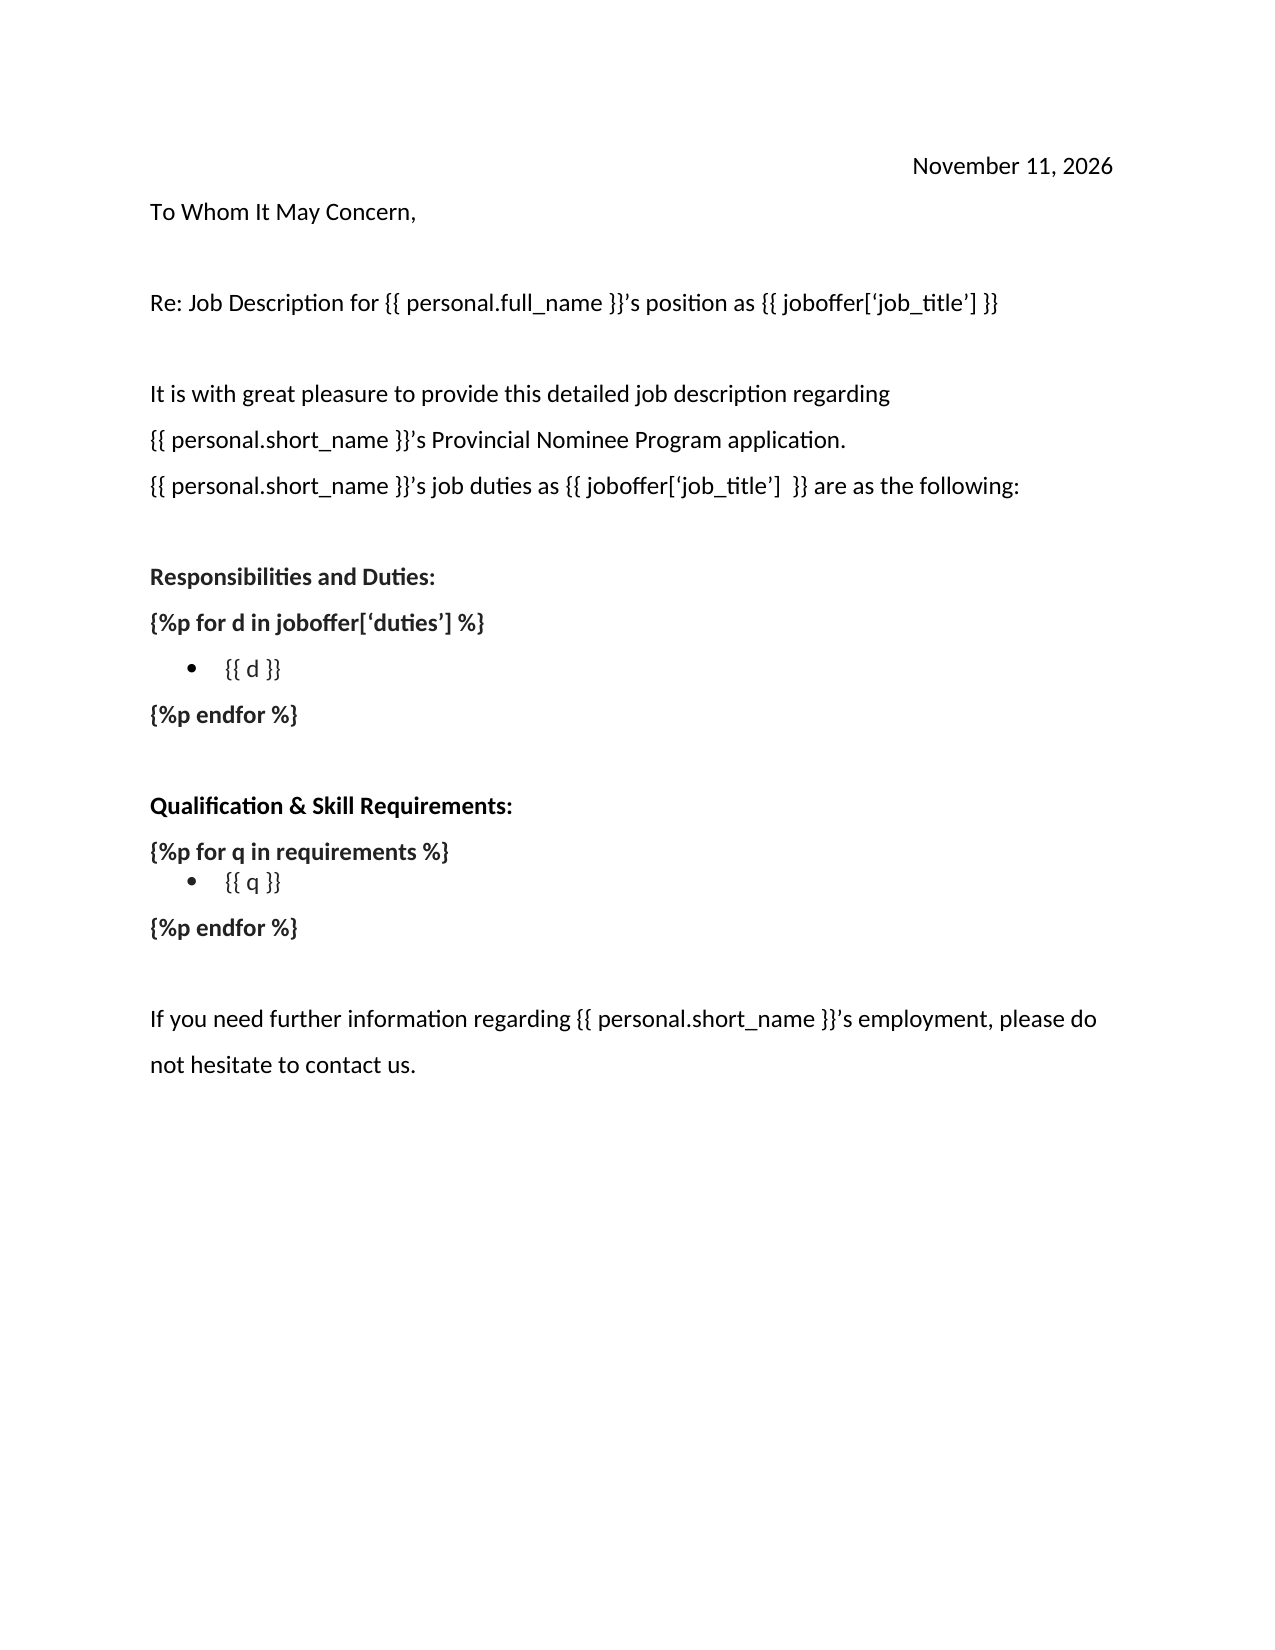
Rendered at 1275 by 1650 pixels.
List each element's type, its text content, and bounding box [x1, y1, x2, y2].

text {%p endfor %} [150, 699, 1125, 729]
text Re: Job Description for {{ personal.full_name }}’s position as {{ joboffer[‘job_title’] }} [150, 287, 1113, 318]
text Qualification & Skill Requirements: [150, 790, 1125, 821]
text {%p for d in joboffer[‘duties’] %} [150, 607, 1125, 638]
list {{ q }} [187, 866, 1125, 897]
text July 14, 2022 [150, 150, 1113, 181]
text {%p for q in requirements %} [150, 836, 1125, 866]
list {{ d }} [187, 653, 1125, 683]
text If you need further information regarding {{ personal.short_name }}’s employment, please do not hesitate to contact us. [150, 1004, 1125, 1080]
text Responsibilities and Duties: [150, 562, 1125, 592]
text {%p endfor %} [150, 912, 1125, 943]
text It is with great pleasure to provide this detailed job description regarding {{ personal.short_name }}’s Provincial Nominee Program application. {{ personal.short_name }}’s job duties as {{ joboffer[‘job_title’] }} are as the following: [150, 379, 1113, 501]
text To Whom It May Concern, [150, 196, 1113, 226]
